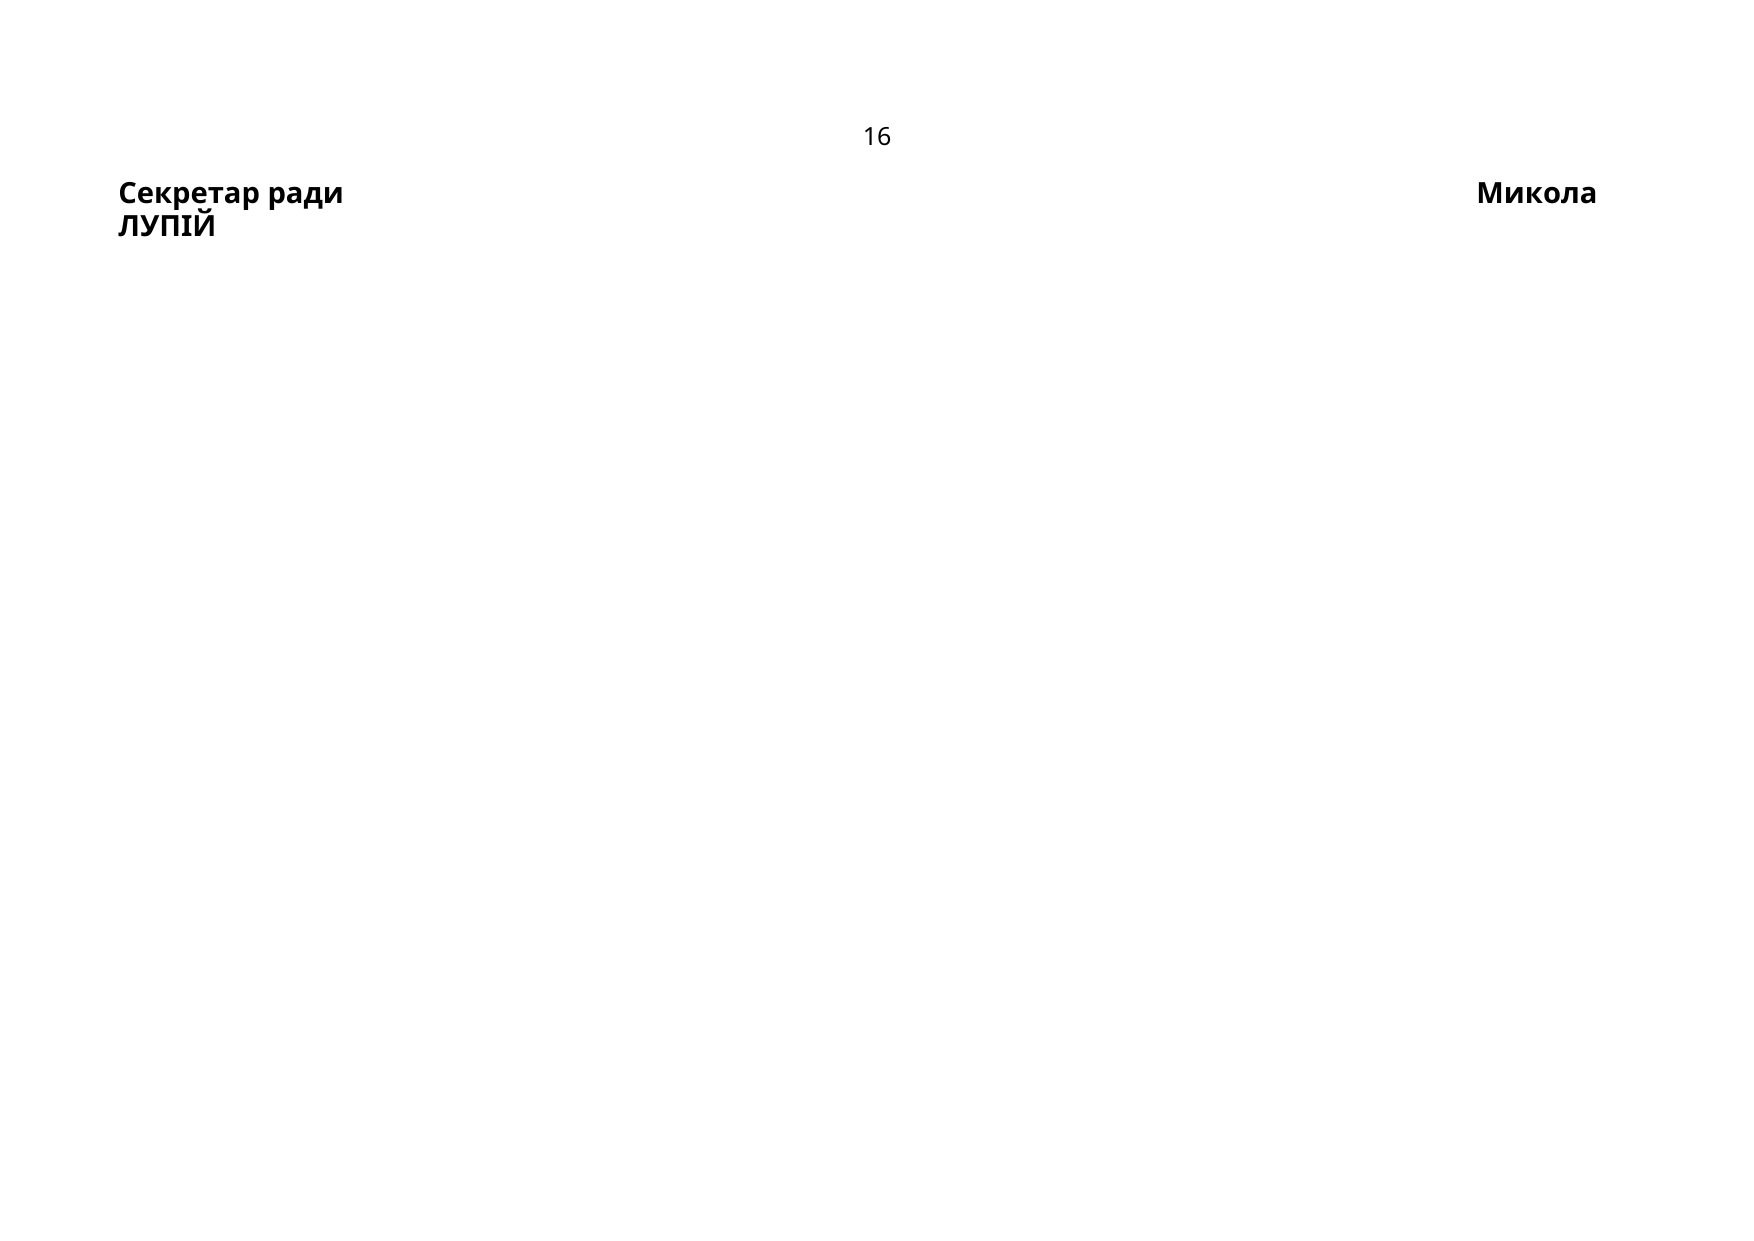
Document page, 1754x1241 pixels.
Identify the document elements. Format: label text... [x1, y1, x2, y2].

text Секретар ради Микола ЛУПІЙ [118, 177, 1636, 243]
